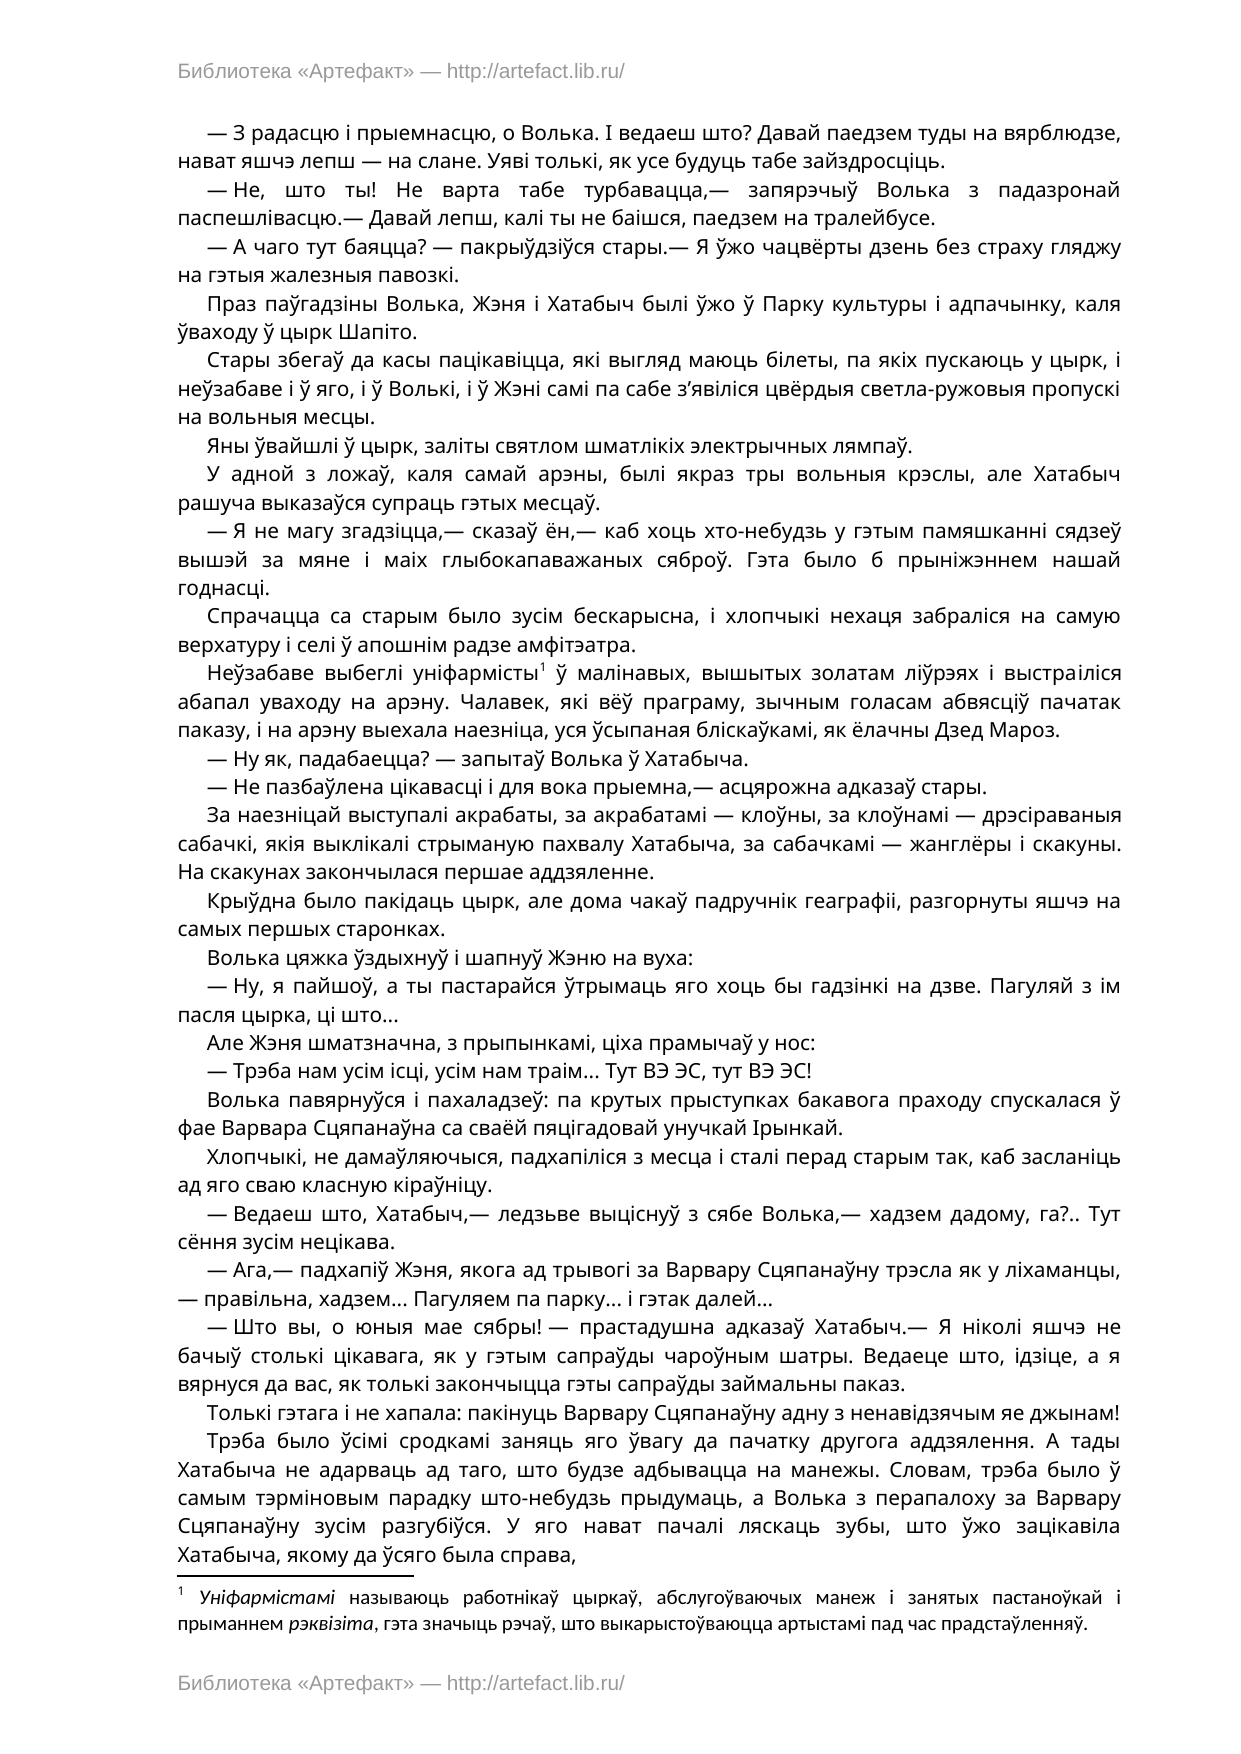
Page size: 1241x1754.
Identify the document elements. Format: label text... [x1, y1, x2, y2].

text — Ведаеш што, Хатабыч,— ледзьве выціснуў з сябе Волька,— хадзем дадому, га?.. Тут сёння зусім нецікава. [177, 1199, 1122, 1256]
text Яны ўвайшлі ў цырк, заліты святлом шматлікіх электрычных лямпаў. [177, 431, 1122, 459]
text — Не пазбаўлена цікавасці і для вока прыемна,— асцярожна адказаў стары. [177, 772, 1122, 801]
text Спрачацца са старым было зусім бескарысна, і хлопчыкі нехаця забраліся на самую верхатуру і селі ў апошнім радзе амфітэатра. [177, 602, 1122, 658]
text — З радасцю і прыемнасцю, о Волька. І ведаеш што? Давай паедзем туды на вярблюдзе, нават яшчэ лепш — на слане. Уяві толькі, як усе будуць табе зайздросціць. [177, 118, 1122, 175]
text Стары збегаў да касы пацікавіцца, які выгляд маюць білеты, па якіх пускаюць у цырк, і неўзабаве і ў яго, і ў Волькі, і ў Жэні самі па сабе з’явіліся цвёрдыя светла-ружовыя пропускі на вольныя месцы. [177, 346, 1122, 431]
text Крыўдна было пакідаць цырк, але дома чакаў падручнік геаграфіі, разгорнуты яшчэ на самых першых старонках. [177, 886, 1122, 943]
text Волька цяжка ўздыхнуў і шапнуў Жэню на вуха: [177, 943, 1122, 971]
text — Не, што ты! Не варта табе турбавацца,— запярэчыў Волька з падазронай паспешлівасцю.— Давай лепш, калі ты не баішся, паедзем на тралейбусе. [177, 175, 1122, 232]
text Праз паўгадзіны Волька, Жэня і Хатабыч былі ўжо ў Парку культуры і адпачынку, каля ўваходу ў цырк Шапіто. [177, 289, 1122, 346]
text — Я не магу згадзіцца,— сказаў ён,— каб хоць хто-небудзь у гэтым памяшканні сядзеў вышэй за мяне і маіх глыбокапаважаных сяброў. Гэта было б прыніжэннем нашай годнасці. [177, 516, 1122, 602]
text Неўзабаве выбеглі уніфармісты ў малінавых, вышытых золатам ліўрэях і выстраіліся абапал уваходу на арэну. Чалавек, які вёў праграму, зычным голасам абвясціў пачатак паказу, і на арэну выехала наезніца, уся ўсыпаная бліскаўкамі, як ёлачны Дзед Мароз. [177, 658, 1122, 744]
text Хлопчыкі, не дамаўляючыся, падхапіліся з месца і сталі перад старым так, каб засланіць ад яго сваю класную кіраўніцу. [177, 1142, 1122, 1199]
text — Ага,— падхапіў Жэня, якога ад трывогі за Варвару Сцяпанаўну трэсла як у ліхаманцы,— правільна, хадзем... Пагуляем па парку... і гэтак далей... [177, 1256, 1122, 1312]
text — А чаго тут баяцца? — пакрыўдзіўся стары.— Я ўжо чацвёрты дзень без страху гляджу на гэтыя жалезныя павозкі. [177, 232, 1122, 289]
text — Ну, я пайшоў, а ты пастарайся ўтрымаць яго хоць бы гадзінкі на дзве. Пагуляй з ім пасля цырка, ці што... [177, 971, 1122, 1028]
text Волька павярнуўся і пахаладзеў: па крутых прыступках бакавога праходу спускалася ў фае Варвара Сцяпанаўна са сваёй пяцігадовай унучкай Ірынкай. [177, 1085, 1122, 1142]
text Але Жэня шматзначна, з прыпынкамі, ціха прамычаў у нос: [177, 1028, 1122, 1057]
text — Ну як, падабаецца? — запытаў Волька ў Хатабыча. [177, 744, 1122, 772]
text За наезніцай выступалі акрабаты, за акрабатамі — клоўны, за клоўнамі — дрэсіраваныя сабачкі, якія выклікалі стрыманую пахвалу Хатабыча, за сабачкамі — жанглёры і скакуны. На скакунах закончылася першае аддзяленне. [177, 801, 1122, 886]
text — Што вы, о юныя мае сябры! — прастадушна адказаў Хатабыч.— Я ніколі яшчэ не бачыў столькі цікавага, як у гэтым сапраўды чароўным шатры. Ведаеце што, ідзіце, а я вярнуся да вас, як толькі закончыцца гэты сапраўды займальны паказ. [177, 1312, 1122, 1398]
text Толькі гэтага і не хапала: пакінуць Варвару Сцяпанаўну адну з ненавідзячым яе джынам! [177, 1398, 1122, 1426]
text Трэба было ўсімі сродкамі заняць яго ўвагу да пачатку другога аддзялення. А тады Хатабыча не адарваць ад таго, што будзе адбывацца на манежы. Словам, трэба было ў самым тэрміновым парадку што-небудзь прыдумаць, а Волька з перапалоху за Варвару Сцяпанаўну зусім разгубіўся. У яго нават пачалі ляскаць зубы, што ўжо зацікавіла Хатабыча, якому да ўсяго была справа, [177, 1426, 1122, 1568]
text — Трэба нам усім ісці, усім нам траім... Тут ВЭ ЭС, тут ВЭ ЭС! [177, 1057, 1122, 1085]
text У адной з ложаў, каля самай арэны, былі якраз тры вольныя крэслы, але Хатабыч рашуча выказаўся супраць гэтых месцаў. [177, 459, 1122, 516]
